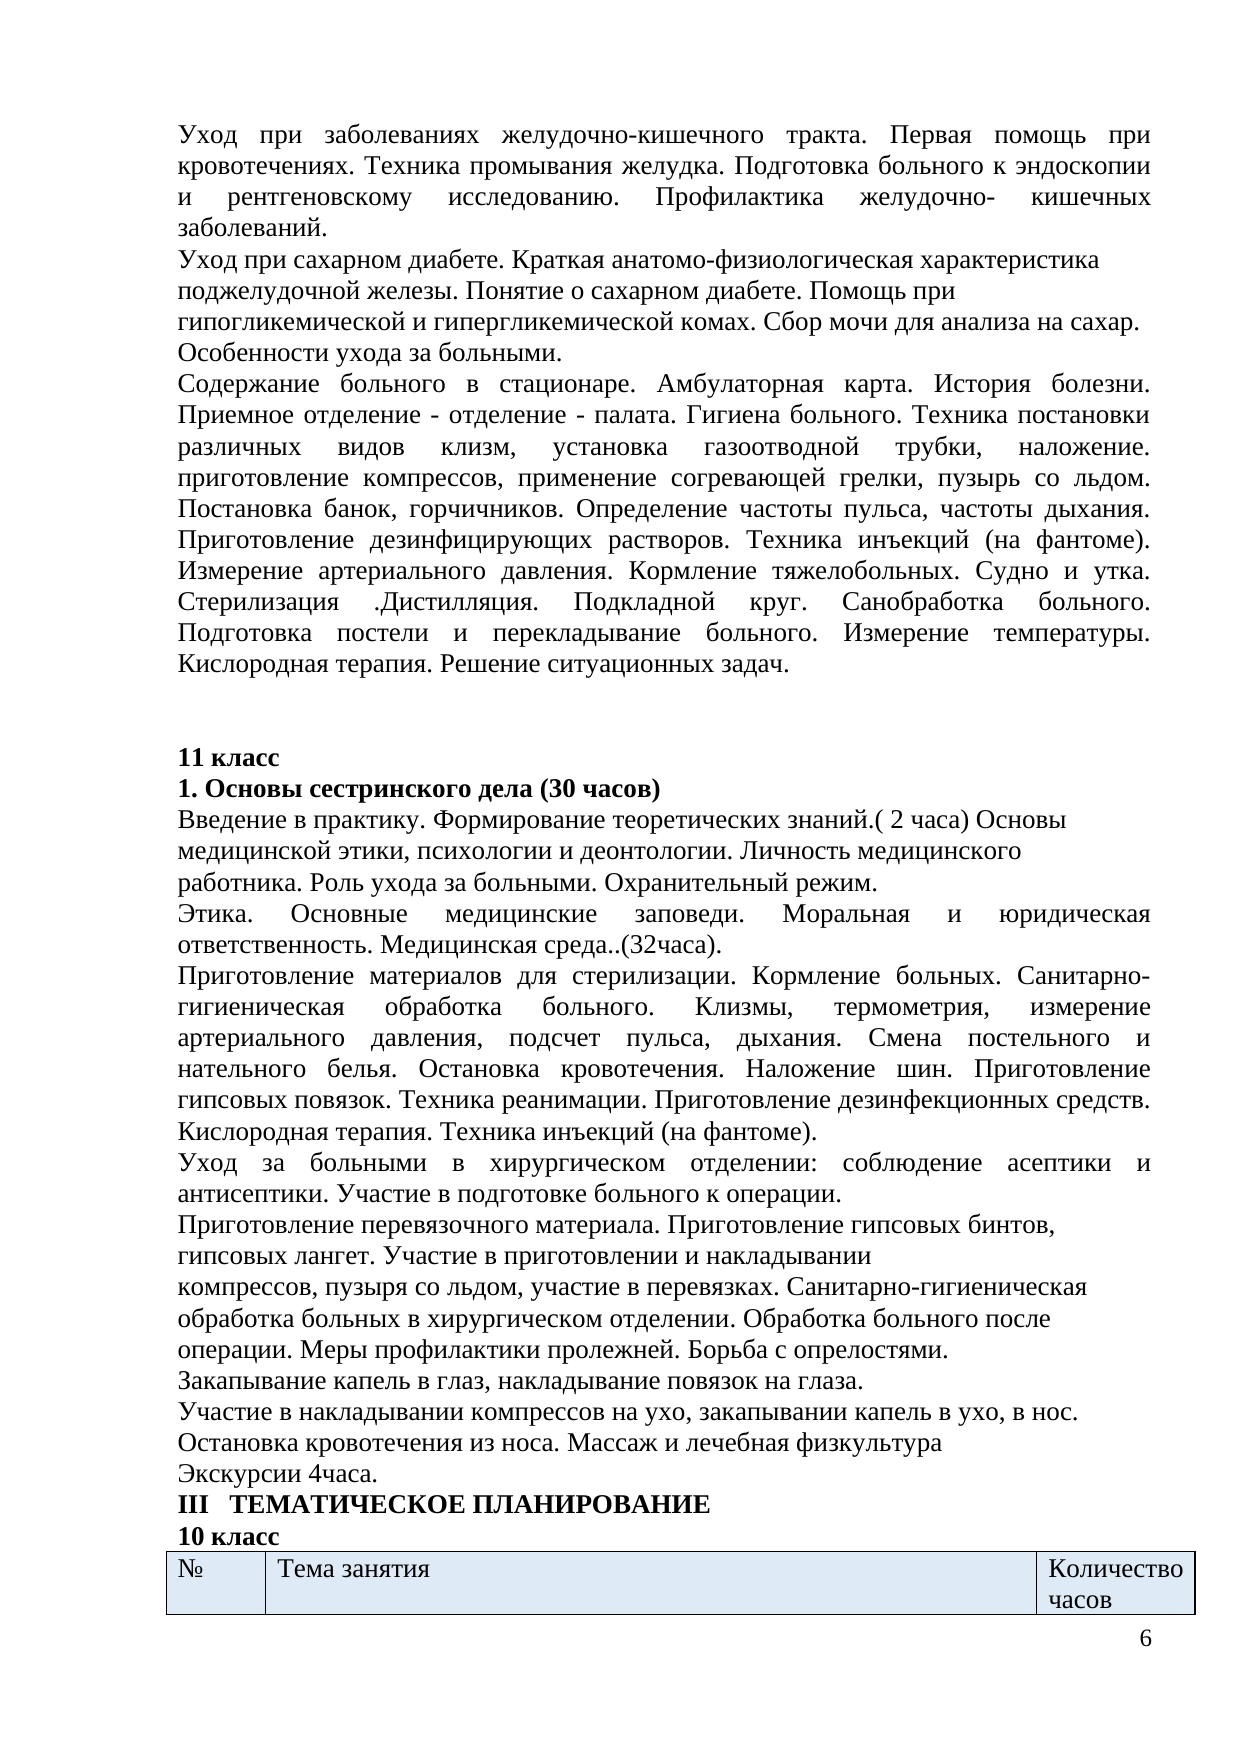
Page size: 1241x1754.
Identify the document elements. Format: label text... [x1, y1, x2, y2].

text Закапывание капель в глаз, накладывание повязок на глаза. [177, 1364, 1152, 1395]
text Уход при сахарном диабете. Краткая анатомо-физиологическая характеристика поджелудочной железы. Понятие о сахарном диабете. Помощь при гипогликемической и гипергликемической комах. Сбор мочи для анализа на сахар. Особенности ухода за больными. [177, 243, 1152, 367]
text 10 класс [177, 1520, 1152, 1551]
table_header № [167, 1552, 265, 1614]
text Уход за больными в хирургическом отделении: соблюдение асептики и антисептики. Участие в подготовке больного к операции. [177, 1146, 1152, 1208]
text гипсовых лангет. Участие в приготовлении и накладывании [177, 1239, 1152, 1271]
table_header Тема занятия [266, 1552, 1036, 1614]
text Уход при заболеваниях желудочно-кишечного тракта. Первая помощь при кровотечениях. Техника промывания желудка. Подготовка больного к эндоскопии и рентгеновскому исследованию. Профилактика желудочно- кишечных заболеваний. [177, 118, 1152, 243]
text III ТЕМАТИЧЕСКОЕ ПЛАНИРОВАНИЕ [177, 1488, 1152, 1520]
list 1. Основы сестринского дела (30 часов) [177, 772, 1152, 803]
text Остановка кровотечения из носа. Массаж и лечебная физкультура [177, 1426, 1152, 1457]
text Этика. Основные медицинские заповеди. Моральная и юридическая ответственность. Медицинская среда..(32часа). [177, 897, 1152, 959]
table_header Количество часов [1037, 1552, 1194, 1614]
text компрессов, пузыря со льдом, участие в перевязках. Санитарно-гигиеническая [177, 1271, 1152, 1302]
text Введение в практику. Формирование теоретических знаний.( 2 часа) Основы медицинской этики, психологии и деонтологии. Личность медицинского работника. Роль ухода за больными. Охранительный режим. [177, 803, 1152, 897]
text Содержание больного в стационаре. Амбулаторная карта. История болезни. Приемное отделение - отделение - палата. Гигиена больного. Техника постановки различных видов клизм, установка газоотводной трубки, наложение. приготовление компрессов, применение согревающей грелки, пузырь со льдом. Постановка банок, горчичников. Определение частоты пульса, частоты дыхания. Приготовление дезинфицирующих растворов. Техника инъекций (на фантоме). Измерение артериального давления. Кормление тяжелобольных. Судно и утка. Стерилизация .Дистилляция. Подкладной круг. Санобработка больного. Подготовка постели и перекладывание больного. Измерение температуры. Кислородная терапия. Решение ситуационных задач. [177, 367, 1152, 679]
text 11 класс [177, 741, 1152, 772]
text Экскурсии 4часа. [177, 1457, 1152, 1488]
text операции. Меры профилактики пролежней. Борьба с опрелостями. [177, 1333, 1152, 1364]
text Приготовление перевязочного материала. Приготовление гипсовых бинтов, [177, 1208, 1152, 1239]
text обработка больных в хирургическом отделении. Обработка больного после [177, 1302, 1152, 1333]
text Участие в накладывании компрессов на ухо, закапывании капель в ухо, в нос. [177, 1395, 1152, 1426]
text Приготовление материалов для стерилизации. Кормление больных. Санитарно-гигиеническая обработка больного. Клизмы, термометрия, измерение артериального давления, подсчет пульса, дыхания. Смена постельного и нательного белья. Остановка кровотечения. Наложение шин. Приготовление гипсовых повязок. Техника реанимации. Приготовление дезинфекционных средств. Кислородная терапия. Техника инъекций (на фантоме). [177, 959, 1152, 1146]
